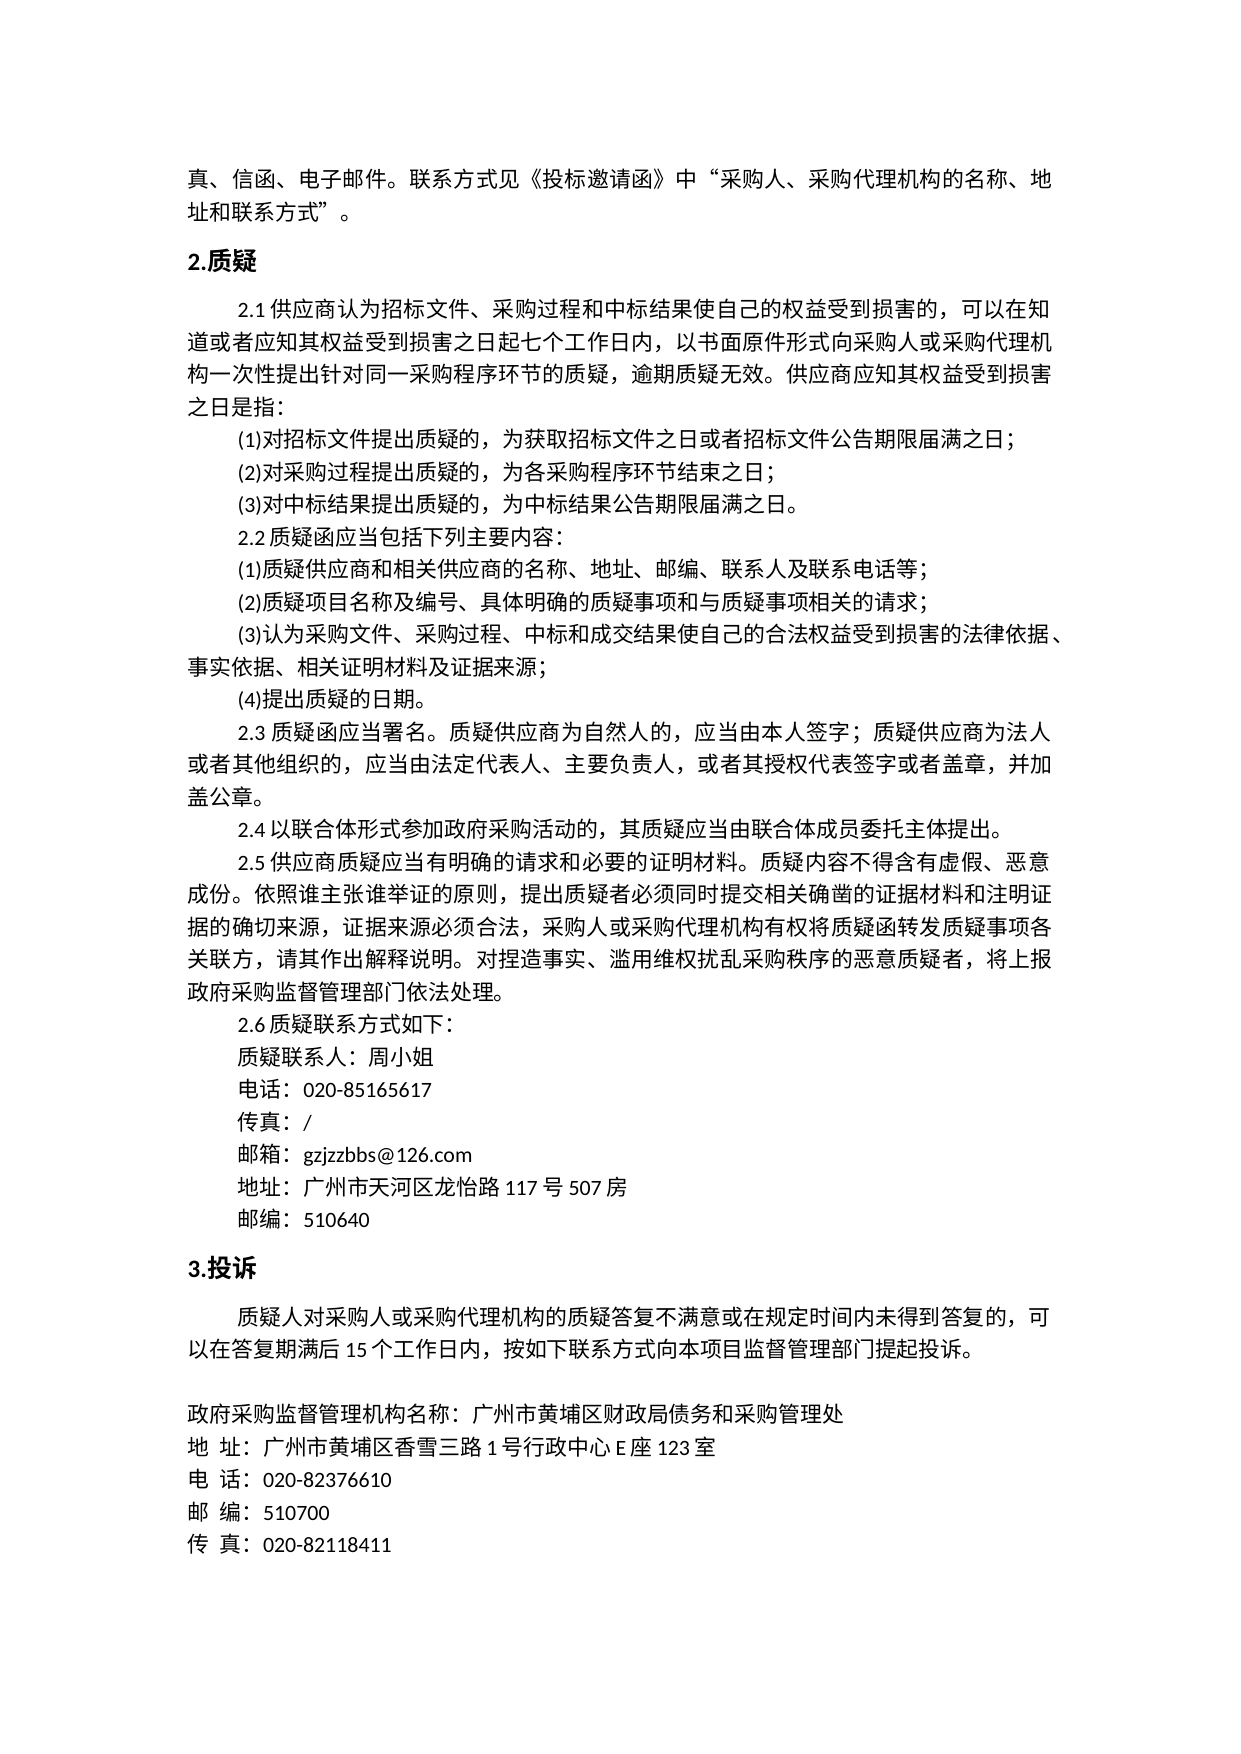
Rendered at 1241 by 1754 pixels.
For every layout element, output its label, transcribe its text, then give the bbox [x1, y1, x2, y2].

text 邮箱：gzjzzbbs@126.com [187, 1137, 1053, 1169]
text 3.投诉 [187, 1234, 1053, 1299]
text (3)对中标结果提出质疑的，为中标结果公告期限届满之日。 [187, 487, 1053, 519]
text 电 话：020-82376610 [187, 1462, 1053, 1494]
text (2)质疑项目名称及编号、具体明确的质疑事项和与质疑事项相关的请求； [187, 584, 1053, 617]
text 2.2质疑函应当包括下列主要内容： [187, 519, 1053, 552]
text (3)认为采购文件、采购过程、中标和成交结果使自己的合法权益受到损害的法律依据、事实依据、相关证明材料及证据来源； [187, 617, 1053, 682]
text (2)对采购过程提出质疑的，为各采购程序环节结束之日； [187, 454, 1053, 487]
text (1)对招标文件提出质疑的，为获取招标文件之日或者招标文件公告期限届满之日； [187, 422, 1053, 454]
text 电话：020-85165617 [187, 1072, 1053, 1104]
text 传 真：020-82118411 [187, 1527, 1053, 1559]
text 质疑联系人：周小姐 [187, 1039, 1053, 1072]
text 2.质疑 [187, 227, 1053, 292]
text 2.5供应商质疑应当有明确的请求和必要的证明材料。质疑内容不得含有虚假、恶意成份。依照谁主张谁举证的原则，提出质疑者必须同时提交相关确凿的证据材料和注明证据的确切来源，证据来源必须合法，采购人或采购代理机构有权将质疑函转发质疑事项各关联方，请其作出解释说明。对捏造事实、滥用维权扰乱采购秩序的恶意质疑者，将上报政府采购监督管理部门依法处理。 [187, 844, 1053, 1007]
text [187, 162, 1053, 227]
text 2.4以联合体形式参加政府采购活动的，其质疑应当由联合体成员委托主体提出。 [187, 812, 1053, 844]
text 邮编：510640 [187, 1202, 1053, 1234]
text 2.3 质疑函应当署名。质疑供应商为自然人的，应当由本人签字；质疑供应商为法人或者其他组织的，应当由法定代表人、主要负责人，或者其授权代表签字或者盖章，并加盖公章。 [187, 714, 1053, 812]
text 传真：/ [187, 1104, 1053, 1137]
text (1)质疑供应商和相关供应商的名称、地址、邮编、联系人及联系电话等； [187, 552, 1053, 584]
text 质疑人对采购人或采购代理机构的质疑答复不满意或在规定时间内未得到答复的，可以在答复期满后15个工作日内，按如下联系方式向本项目监督管理部门提起投诉。 [187, 1299, 1053, 1364]
text 地 址：广州市黄埔区香雪三路1号行政中心E座123室 [187, 1429, 1053, 1462]
text 政府采购监督管理机构名称：广州市黄埔区财政局债务和采购管理处 [187, 1397, 1053, 1429]
text 邮 编：510700 [187, 1494, 1053, 1527]
text (4)提出质疑的日期。 [187, 682, 1053, 714]
text 2.1供应商认为招标文件、采购过程和中标结果使自己的权益受到损害的，可以在知道或者应知其权益受到损害之日起七个工作日内，以书面原件形式向采购人或采购代理机构一次性提出针对同一采购程序环节的质疑，逾期质疑无效。供应商应知其权益受到损害之日是指： [187, 292, 1053, 422]
text 地址：广州市天河区龙怡路117号507房 [187, 1169, 1053, 1202]
text 2.6质疑联系方式如下： [187, 1007, 1053, 1039]
